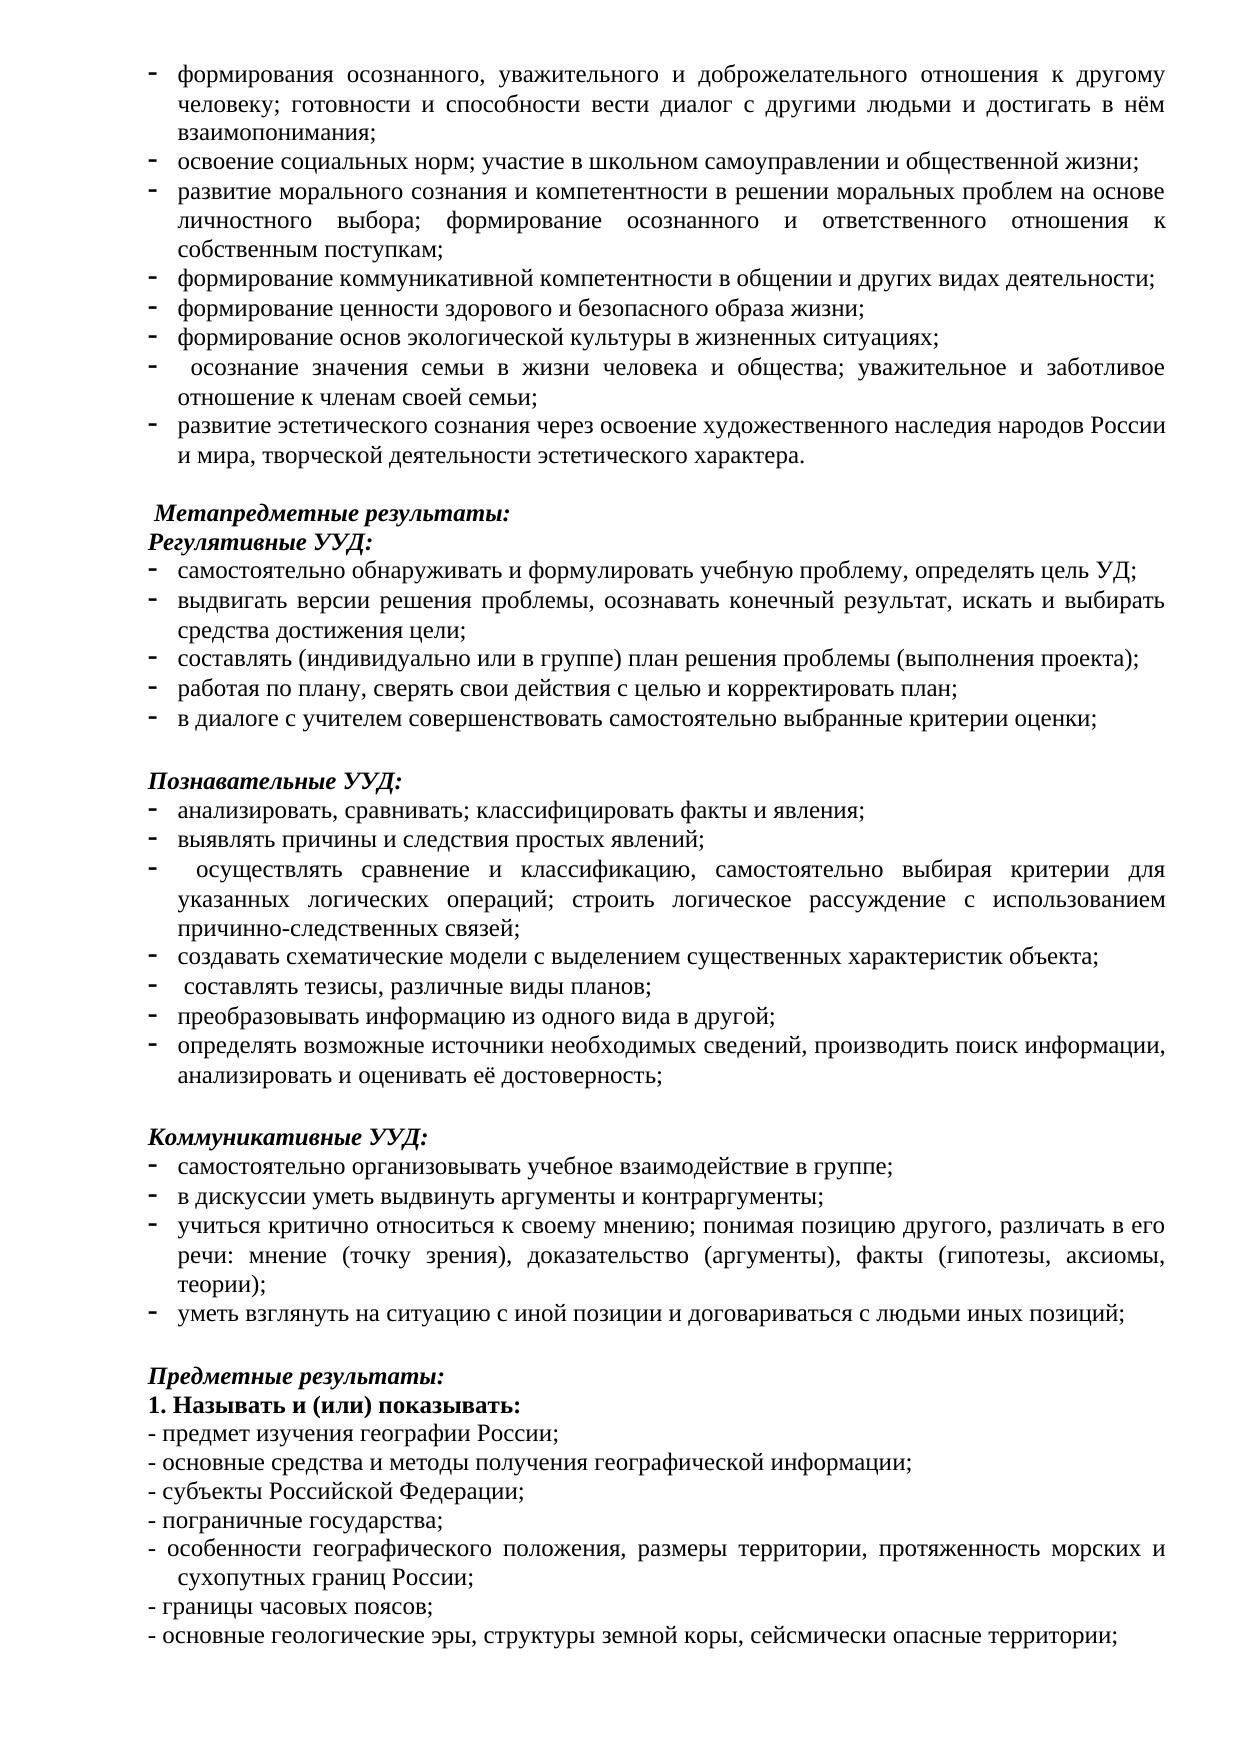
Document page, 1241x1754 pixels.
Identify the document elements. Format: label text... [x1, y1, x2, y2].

list Коммуникативные УУД: [148, 1122, 1167, 1151]
list уметь взглянуть на ситуацию с иной позиции и договариваться с людьми иных позиций; [148, 1298, 1167, 1327]
list - основные геологические эры, структуры земной коры, сейсмически опасные территории; [148, 1620, 1167, 1648]
list самостоятельно организовывать учебное взаимодействие в группе; [148, 1151, 1167, 1181]
list составлять (индивидуально или в группе) план решения проблемы (выполнения проекта); [148, 643, 1167, 673]
list в диалоге с учителем совершенствовать самостоятельно выбранные критерии оценки; [148, 703, 1167, 732]
list формирование ценности здорового и безопасного образа жизни; [148, 293, 1167, 322]
list создавать схематические модели с выделением существенных характеристик объекта; [148, 941, 1167, 971]
list преобразовывать информацию из одного вида в другой; [148, 1001, 1167, 1030]
list работая по плану, сверять свои действия с целью и корректировать план; [148, 673, 1167, 703]
list - особенности географического положения, размеры территории, протяженность морских и сухопутных границ России; [148, 1533, 1167, 1591]
list выдвигать версии решения проблемы, осознавать конечный результат, искать и выбирать средства достижения цели; [148, 585, 1167, 643]
list - основные средства и методы получения географической информации; [148, 1447, 1167, 1476]
list - пограничные государства; [148, 1505, 1167, 1533]
list развитие морального сознания и компетентности в решении моральных проблем на основе личностного выбора; формирование осознанного и ответственного отношения к собственным поступкам; [148, 176, 1167, 263]
text Предметные результаты: [148, 1361, 1167, 1390]
list формирования осознанного, уважительного и доброжелательного отношения к другому человеку; готовности и способности вести диалог с другими людьми и достигать в нём взаимопонимания; [148, 59, 1167, 146]
list учиться критично относиться к своему мнению; понимая позицию другого, различать в его речи: мнение (точку зрения), доказательство (аргументы), факты (гипотезы, аксиомы, теории); [148, 1211, 1167, 1298]
list - границы часовых поясов; [148, 1591, 1167, 1620]
list Метапредметные результаты: [148, 498, 1167, 527]
list - субъекты Российской Федерации; [148, 1476, 1167, 1505]
list в дискуссии уметь выдвинуть аргументы и контраргументы; [148, 1181, 1167, 1211]
text 1. Называть и (или) показывать: [148, 1390, 1167, 1418]
list осознание значения семьи в жизни человека и общества; уважительное и заботливое отношение к членам своей семьи; [148, 352, 1167, 411]
list формирование коммуникативной компетентности в общении и других видах деятельности; [148, 263, 1167, 293]
list анализировать, сравнивать; классифицировать факты и явления; [148, 795, 1167, 824]
list выявлять причины и следствия простых явлений; [148, 824, 1167, 854]
list формирование основ экологической культуры в жизненных ситуациях; [148, 322, 1167, 352]
list составлять тезисы, различные виды планов; [148, 971, 1167, 1001]
list самостоятельно обнаруживать и формулировать учебную проблему, определять цель УД; [148, 555, 1167, 585]
list развитие эстетического сознания через освоение художественного наследия народов России и мира, творческой деятельности эстетического характера. [148, 411, 1167, 469]
list определять возможные источники необходимых сведений, производить поиск информации, анализировать и оценивать её достоверность; [148, 1030, 1167, 1089]
list освоение социальных норм; участие в школьном самоуправлении и общественной жизни; [148, 146, 1167, 176]
list Регулятивные УУД: [148, 527, 1167, 555]
list Познавательные УУД: [148, 766, 1167, 795]
list осуществлять сравнение и классификацию, самостоятельно выбирая критерии для указанных логических операций; строить логическое рассуждение с использованием причинно-следственных связей; [148, 854, 1167, 941]
list - предмет изучения географии России; [148, 1418, 1167, 1447]
